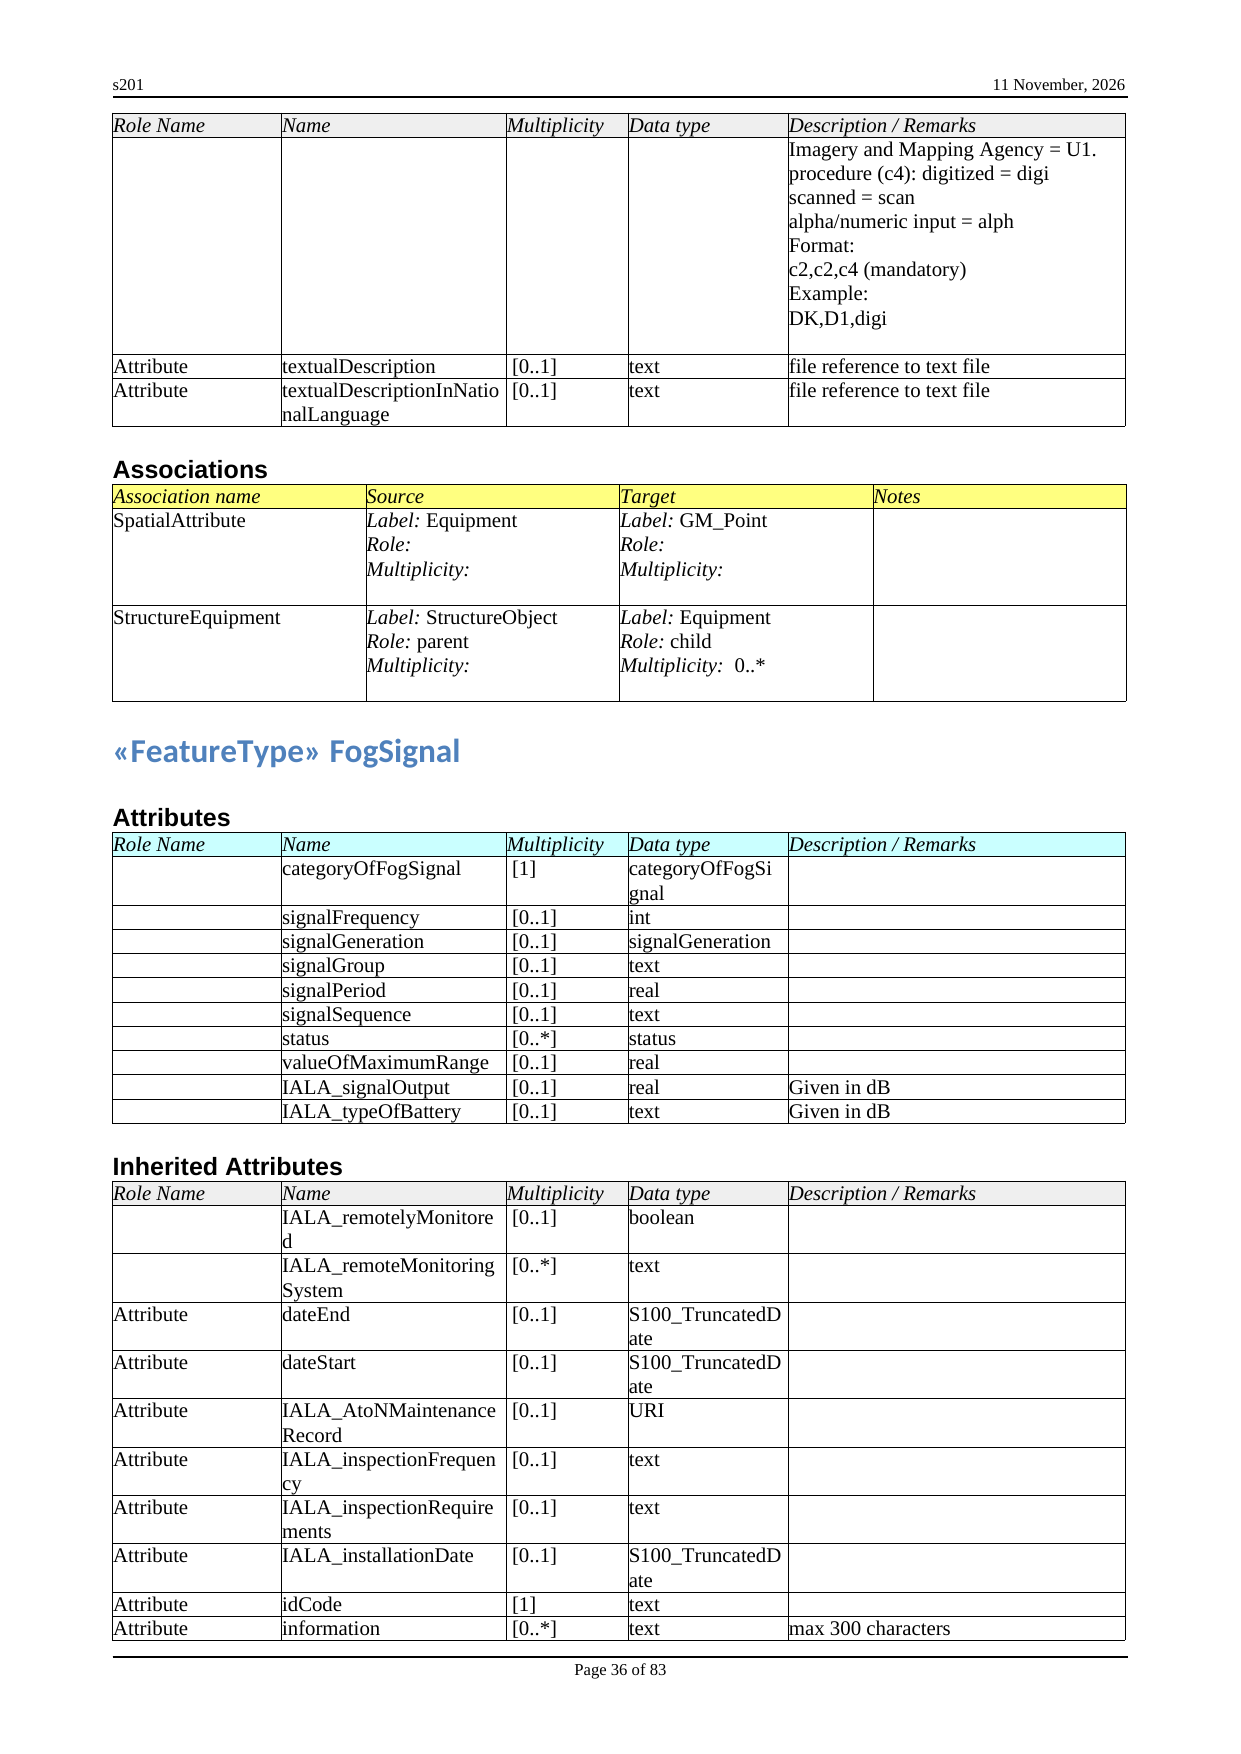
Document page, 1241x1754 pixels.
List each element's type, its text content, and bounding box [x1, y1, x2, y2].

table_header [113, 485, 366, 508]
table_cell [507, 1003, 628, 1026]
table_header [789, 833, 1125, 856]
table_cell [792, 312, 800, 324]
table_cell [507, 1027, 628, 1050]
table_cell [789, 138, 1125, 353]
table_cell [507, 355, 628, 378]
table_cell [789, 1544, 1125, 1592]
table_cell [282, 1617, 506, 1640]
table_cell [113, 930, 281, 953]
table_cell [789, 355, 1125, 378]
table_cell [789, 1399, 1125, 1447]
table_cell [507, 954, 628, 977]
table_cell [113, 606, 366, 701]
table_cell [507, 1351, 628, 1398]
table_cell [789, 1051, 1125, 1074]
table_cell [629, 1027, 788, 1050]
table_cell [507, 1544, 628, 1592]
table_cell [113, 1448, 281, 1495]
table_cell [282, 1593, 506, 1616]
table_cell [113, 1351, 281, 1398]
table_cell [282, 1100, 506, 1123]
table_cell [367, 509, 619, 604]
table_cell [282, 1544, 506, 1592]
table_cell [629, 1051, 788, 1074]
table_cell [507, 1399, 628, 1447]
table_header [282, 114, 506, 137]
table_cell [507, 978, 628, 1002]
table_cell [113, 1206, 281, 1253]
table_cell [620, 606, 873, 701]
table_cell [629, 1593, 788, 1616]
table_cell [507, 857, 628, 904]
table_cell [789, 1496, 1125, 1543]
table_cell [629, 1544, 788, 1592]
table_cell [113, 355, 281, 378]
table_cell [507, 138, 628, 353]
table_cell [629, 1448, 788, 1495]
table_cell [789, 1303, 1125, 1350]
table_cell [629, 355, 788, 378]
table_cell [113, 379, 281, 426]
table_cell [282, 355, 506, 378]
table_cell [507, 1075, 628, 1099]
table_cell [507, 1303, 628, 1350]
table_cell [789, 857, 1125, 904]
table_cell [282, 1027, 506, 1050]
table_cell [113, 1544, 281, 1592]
text Inherited Attributes [112, 1152, 1128, 1181]
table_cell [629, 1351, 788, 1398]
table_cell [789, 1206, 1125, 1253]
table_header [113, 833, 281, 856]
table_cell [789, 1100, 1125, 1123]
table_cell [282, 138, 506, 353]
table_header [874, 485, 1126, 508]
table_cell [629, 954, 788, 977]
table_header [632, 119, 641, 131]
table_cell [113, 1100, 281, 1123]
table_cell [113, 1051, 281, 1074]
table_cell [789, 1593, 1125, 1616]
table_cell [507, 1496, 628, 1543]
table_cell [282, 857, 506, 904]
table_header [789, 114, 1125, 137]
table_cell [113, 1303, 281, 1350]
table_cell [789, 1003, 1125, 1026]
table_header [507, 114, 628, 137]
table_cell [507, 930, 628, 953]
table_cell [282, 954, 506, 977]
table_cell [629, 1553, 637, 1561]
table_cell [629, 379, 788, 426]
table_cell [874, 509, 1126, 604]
subtitle «FeatureType» FogSignal [112, 730, 1128, 771]
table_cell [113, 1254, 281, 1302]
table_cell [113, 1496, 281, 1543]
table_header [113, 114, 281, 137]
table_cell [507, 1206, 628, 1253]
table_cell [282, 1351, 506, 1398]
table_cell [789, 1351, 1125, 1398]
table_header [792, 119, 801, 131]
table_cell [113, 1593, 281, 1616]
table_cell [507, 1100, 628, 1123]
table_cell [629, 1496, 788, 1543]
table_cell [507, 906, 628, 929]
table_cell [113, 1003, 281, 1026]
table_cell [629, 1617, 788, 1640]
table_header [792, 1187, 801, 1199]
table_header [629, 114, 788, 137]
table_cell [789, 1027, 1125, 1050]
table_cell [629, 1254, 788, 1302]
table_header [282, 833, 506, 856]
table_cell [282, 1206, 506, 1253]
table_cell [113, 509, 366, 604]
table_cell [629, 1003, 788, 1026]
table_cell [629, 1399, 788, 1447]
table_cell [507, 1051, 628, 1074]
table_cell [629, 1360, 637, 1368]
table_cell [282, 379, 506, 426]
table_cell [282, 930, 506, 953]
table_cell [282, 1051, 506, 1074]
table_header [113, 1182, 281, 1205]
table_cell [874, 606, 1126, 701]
text Associations [112, 455, 1128, 484]
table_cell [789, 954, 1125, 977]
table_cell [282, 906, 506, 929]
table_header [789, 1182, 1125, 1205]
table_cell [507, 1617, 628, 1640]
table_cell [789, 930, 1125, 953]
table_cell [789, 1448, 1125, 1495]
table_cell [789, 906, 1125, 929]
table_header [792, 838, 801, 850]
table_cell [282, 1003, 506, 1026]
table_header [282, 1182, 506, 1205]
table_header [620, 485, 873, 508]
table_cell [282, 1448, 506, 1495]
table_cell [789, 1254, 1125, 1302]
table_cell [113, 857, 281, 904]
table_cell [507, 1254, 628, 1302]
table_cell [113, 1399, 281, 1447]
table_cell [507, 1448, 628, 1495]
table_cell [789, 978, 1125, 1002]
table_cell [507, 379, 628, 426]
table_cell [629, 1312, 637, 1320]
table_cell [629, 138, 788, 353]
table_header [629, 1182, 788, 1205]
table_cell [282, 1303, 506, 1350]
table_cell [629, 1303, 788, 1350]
text Attributes [112, 803, 1128, 832]
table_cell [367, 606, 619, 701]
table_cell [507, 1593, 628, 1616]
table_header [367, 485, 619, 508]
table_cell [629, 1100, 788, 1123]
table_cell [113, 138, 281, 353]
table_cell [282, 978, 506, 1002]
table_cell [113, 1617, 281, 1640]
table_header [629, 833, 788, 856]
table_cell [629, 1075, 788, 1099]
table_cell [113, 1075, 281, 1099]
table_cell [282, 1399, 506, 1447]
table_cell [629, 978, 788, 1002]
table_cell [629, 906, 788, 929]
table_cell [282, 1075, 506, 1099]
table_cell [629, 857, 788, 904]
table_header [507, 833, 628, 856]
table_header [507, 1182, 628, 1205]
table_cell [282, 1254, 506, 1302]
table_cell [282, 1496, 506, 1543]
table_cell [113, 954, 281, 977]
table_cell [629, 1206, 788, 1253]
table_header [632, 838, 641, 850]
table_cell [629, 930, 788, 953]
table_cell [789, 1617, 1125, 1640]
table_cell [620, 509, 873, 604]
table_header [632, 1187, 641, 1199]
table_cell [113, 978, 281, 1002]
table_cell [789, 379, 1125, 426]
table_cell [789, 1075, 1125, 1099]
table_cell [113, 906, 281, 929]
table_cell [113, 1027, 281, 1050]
